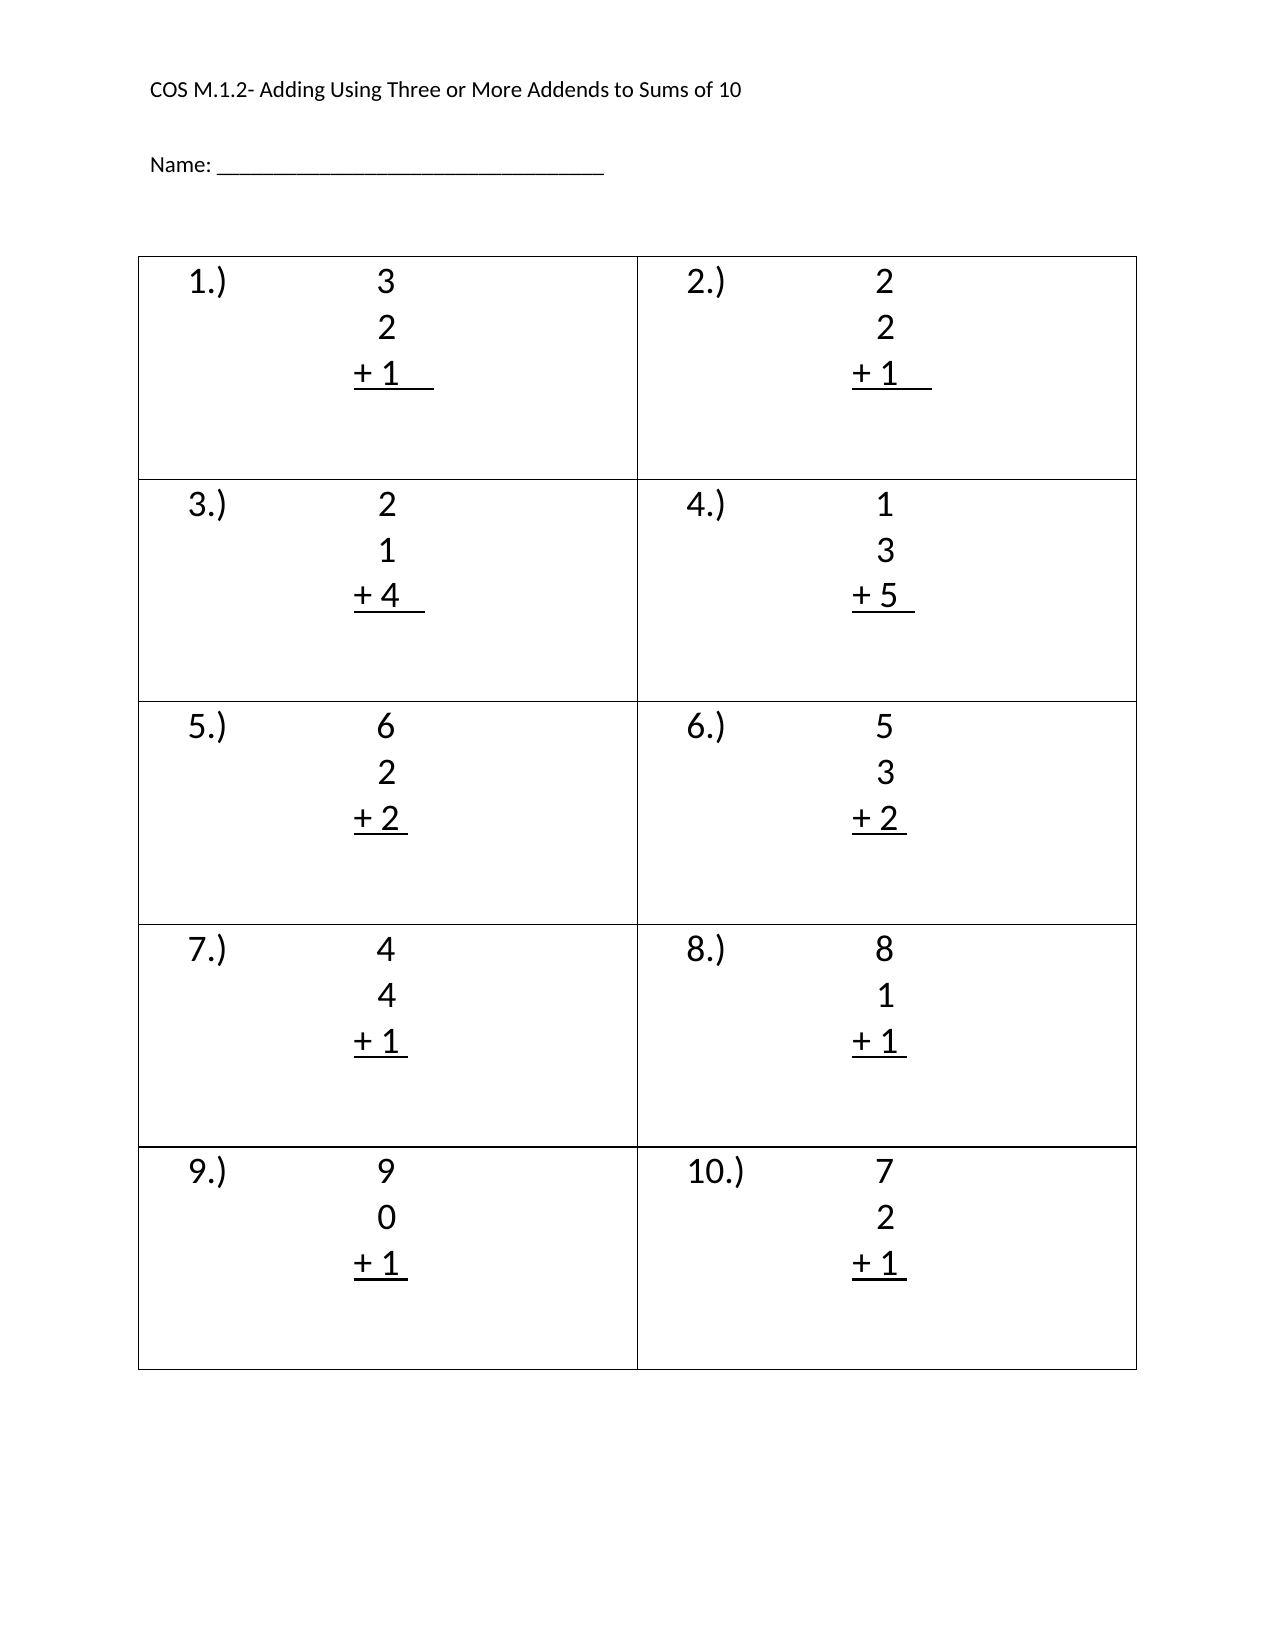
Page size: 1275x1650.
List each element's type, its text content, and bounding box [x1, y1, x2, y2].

table_header 3 2 + 1 [139, 257, 637, 479]
table_cell 1 3 + 5 [638, 480, 1136, 701]
table_cell 4 4 + 1 [139, 925, 637, 1146]
table_header 2 2 + 1 [638, 257, 1136, 479]
table_cell 8 1 + 1 [638, 925, 1136, 1146]
table_cell 9 0 + 1 [139, 1148, 637, 1369]
table_cell 2 1 + 4 [139, 480, 637, 701]
table_cell 6 2 + 2 [139, 702, 637, 924]
table_cell 5 3 + 2 [638, 702, 1136, 924]
table_cell 7 2 + 1 [638, 1148, 1136, 1369]
text Name: __________________________________ [150, 150, 1125, 178]
